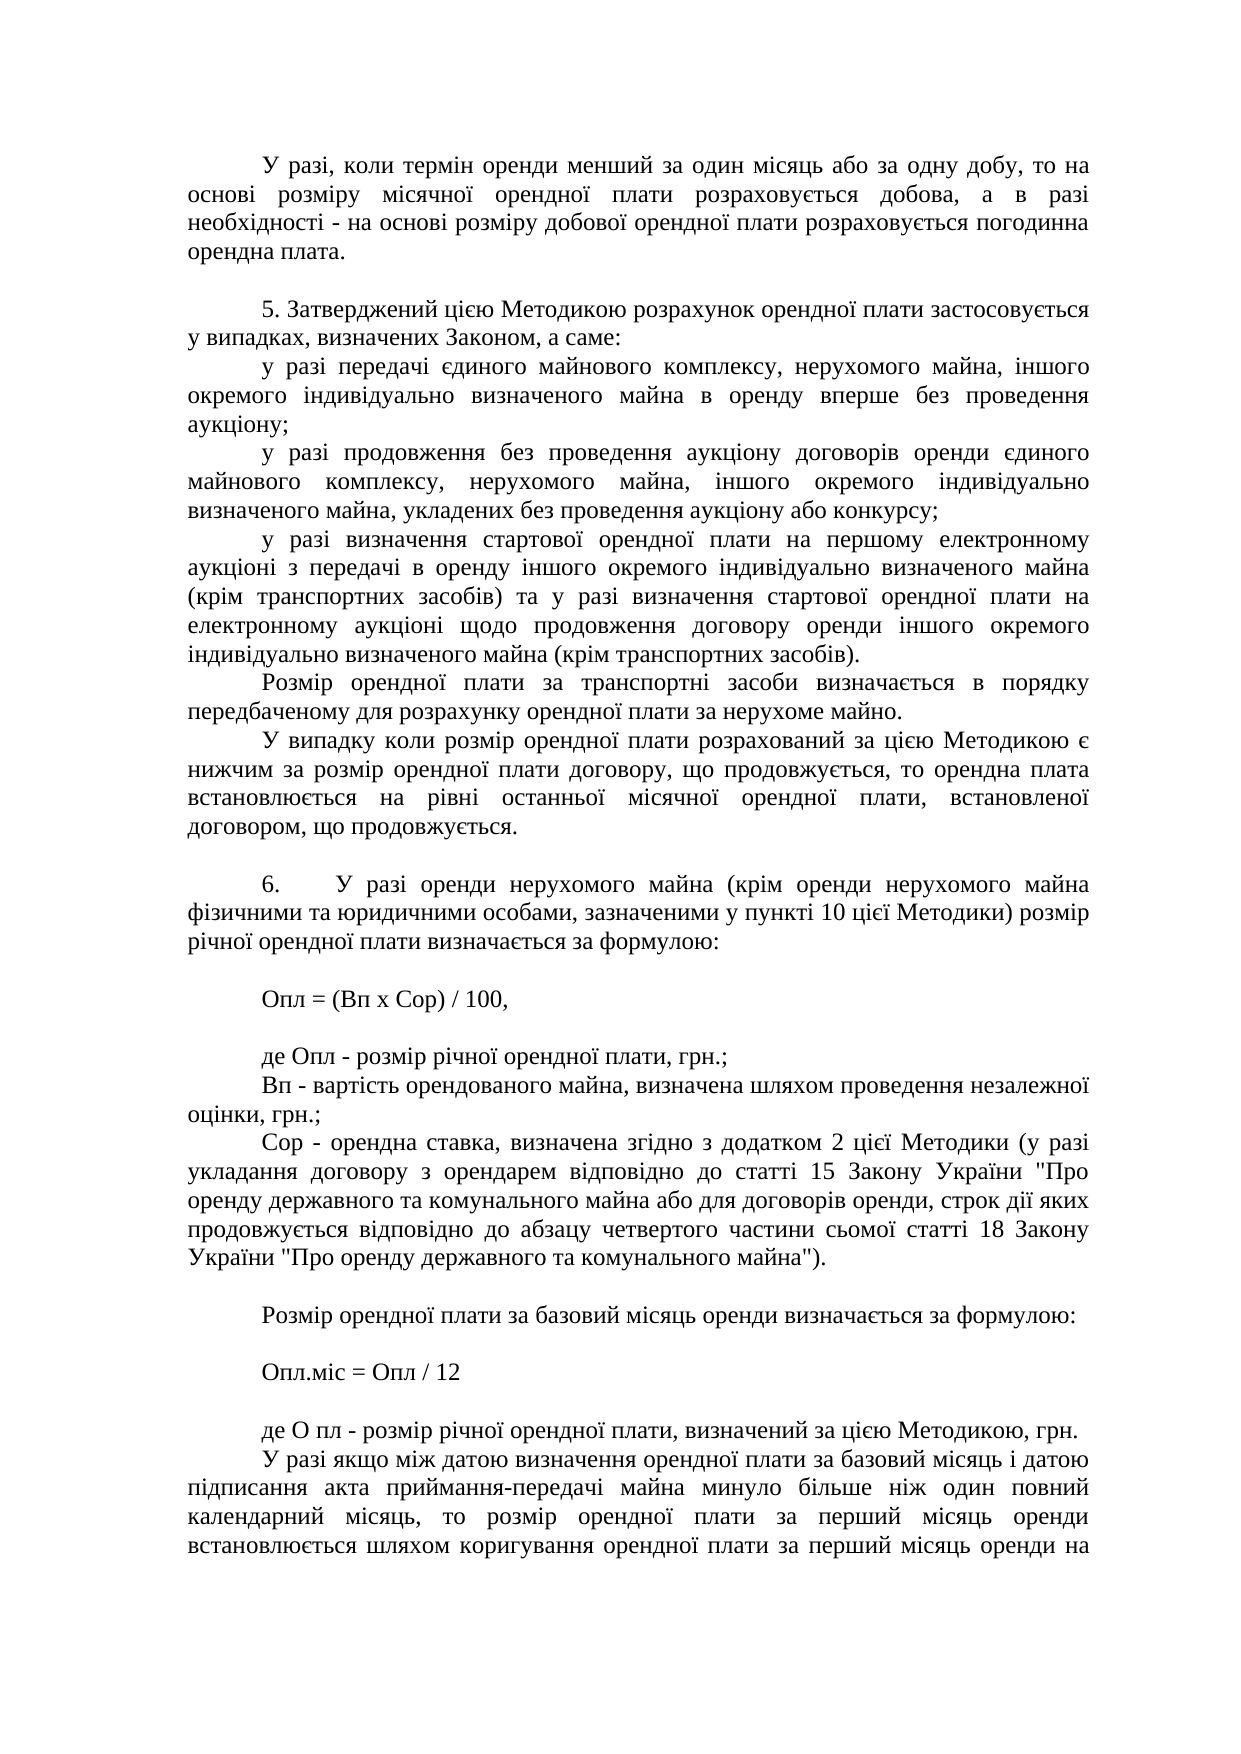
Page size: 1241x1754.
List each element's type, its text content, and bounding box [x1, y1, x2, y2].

text у разі продовження без проведення аукціону договорів оренди єдиного майнового комплексу, нерухомого майна, іншого окремого індивідуально визначеного майна, укладених без проведення аукціону або конкурсу; [187, 437, 1090, 524]
text Розмір орендної плати за базовий місяць оренди визначається за формулою: [187, 1300, 1090, 1329]
text у разі визначення стартової орендної плати на першому електронному аукціоні з передачі в оренду іншого окремого індивідуально визначеного майна (крім транспортних засобів) та у разі визначення стартової орендної плати на електронному аукціоні щодо продовження договору оренди іншого окремого індивідуально визначеного майна (крім транспортних засобів). [187, 524, 1090, 667]
text У разі, коли термін оренди менший за один місяць або за одну добу, то на основі розміру місячної орендної плати розраховується добова, а в разі необхідності - на основі розміру добової орендної плати розраховується погодинна орендна плата. [187, 150, 1090, 265]
text 5. Затверджений цією Методикою розрахунок орендної плати застосовується у випадках, визначених Законом, а саме: [187, 294, 1090, 351]
text Опл.міс = Опл / 12 [187, 1357, 1090, 1386]
text Розмір орендної плати за транспортні засоби визначається в порядку передбаченому для розрахунку орендної плати за нерухоме майно. [187, 667, 1090, 725]
text Опл = (Вп х Сор) / 100, [187, 984, 1090, 1012]
text де О пл - розмір річної орендної плати, визначений за цією Методикою, грн. [187, 1415, 1090, 1444]
text У випадку коли розмір орендної плати розрахований за цією Методикою є нижчим за розмір орендної плати договору, що продовжується, то орендна плата встановлюється на рівні останньої місячної орендної плати, встановленої договором, що продовжується. [187, 725, 1090, 840]
text де Опл - розмір річної орендної плати, грн.; [187, 1041, 1090, 1070]
text у разі передачі єдиного майнового комплексу, нерухомого майна, іншого окремого індивідуально визначеного майна в оренду вперше без проведення аукціону; [187, 351, 1090, 437]
text 6. У разі оренди нерухомого майна (крім оренди нерухомого майна фізичними та юридичними особами, зазначеними у пункті 10 цієї Методики) розмір річної орендної плати визначається за формулою: [187, 869, 1090, 955]
text Вп - вартість орендованого майна, визначена шляхом проведення незалежної оцінки, грн.; [187, 1070, 1090, 1127]
text Сор - орендна ставка, визначена згідно з додатком 2 цієї Методики (у разі укладання договору з орендарем відповідно до статті 15 Закону України "Про оренду державного та комунального майна або для договорів оренди, строк дії яких продовжується відповідно до абзацу четвертого частини сьомої статті 18 Закону України "Про оренду державного та комунального майна"). [187, 1127, 1090, 1271]
